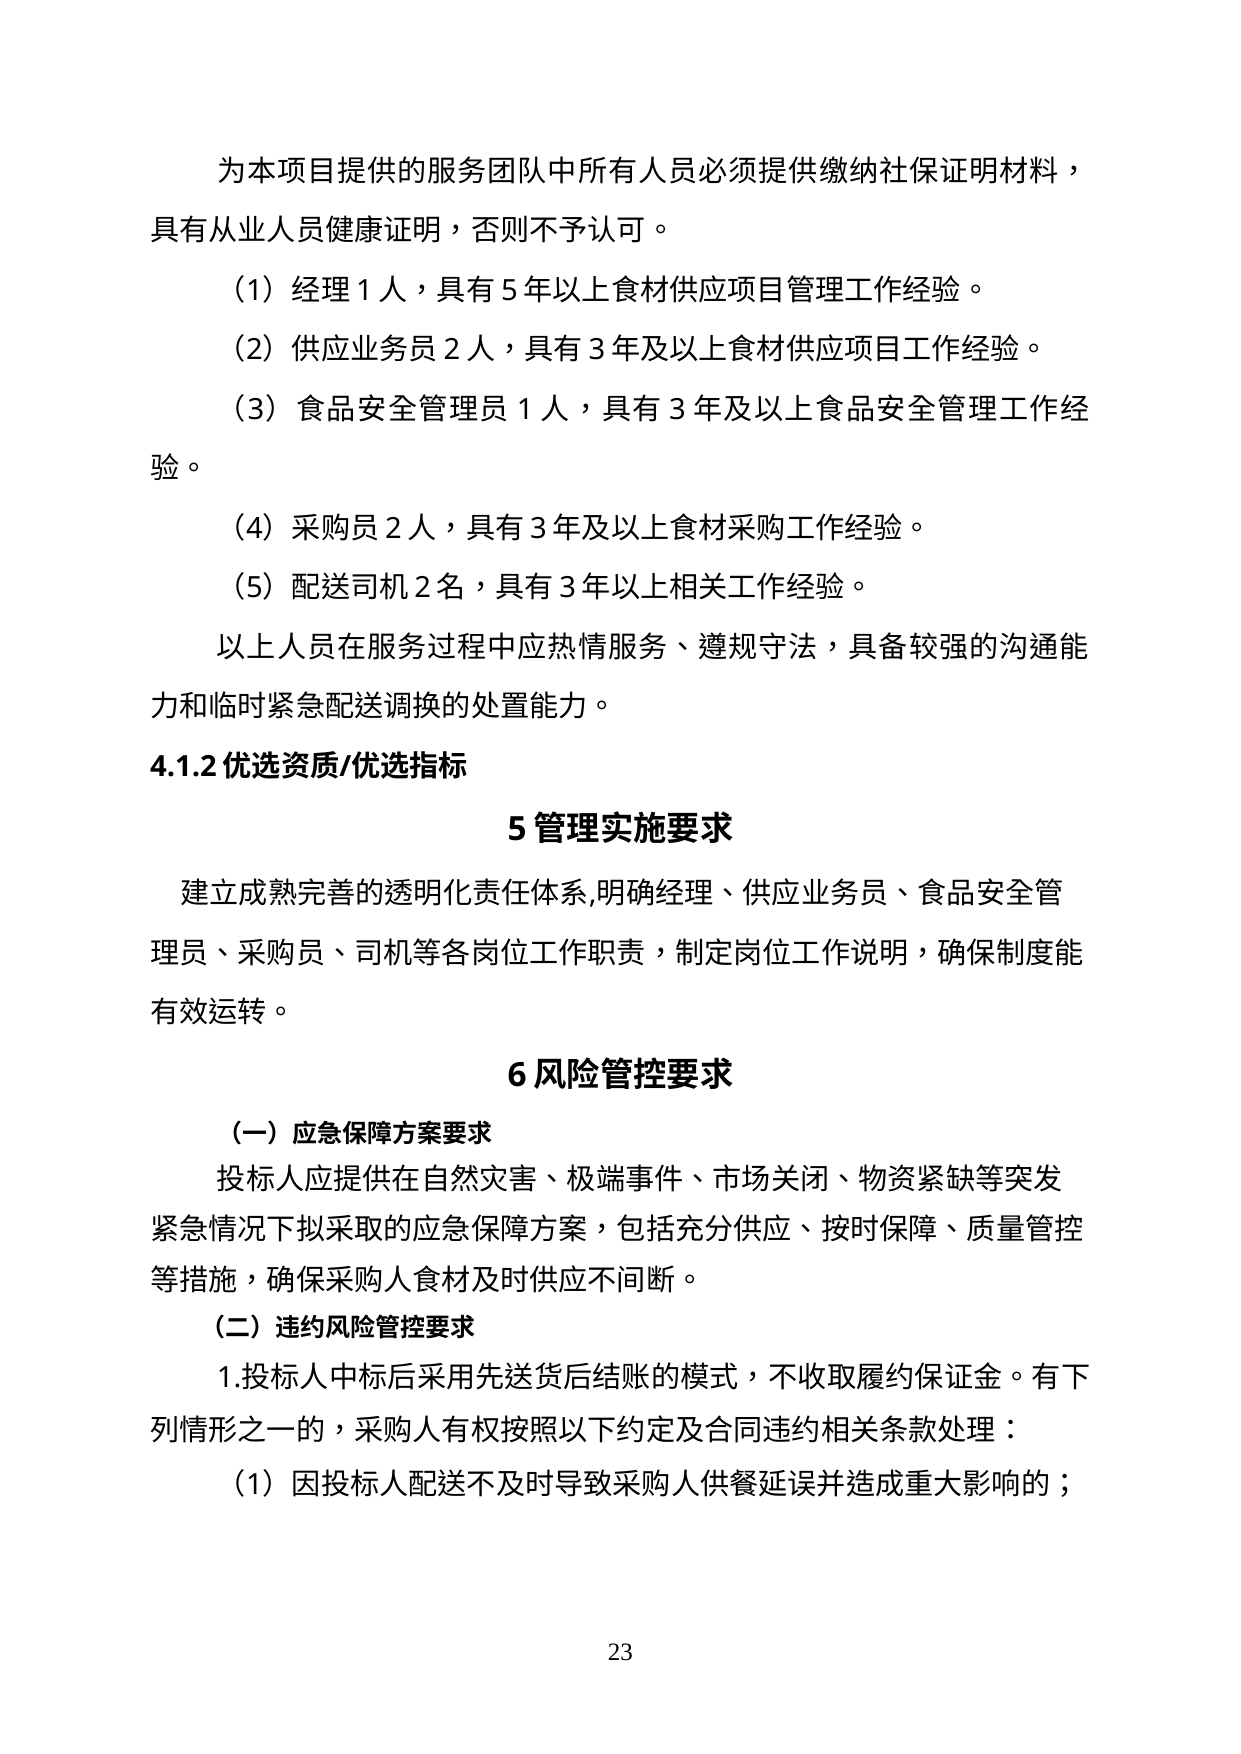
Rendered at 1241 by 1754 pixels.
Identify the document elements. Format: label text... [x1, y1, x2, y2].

text （3）食品安全管理员1人，具有3年及以上食品安全管理工作经验。 [150, 388, 1090, 487]
text （5）配送司机2名，具有3年以上相关工作经验。 [150, 566, 1090, 606]
text （4）采购员2人，具有3年及以上食材采购工作经验。 [150, 507, 1090, 547]
text （1）经理1人，具有5年以上食材供应项目管理工作经验。 [150, 269, 1090, 309]
text （1）因投标人配送不及时导致采购人供餐延误并造成重大影响的； [150, 1463, 1090, 1503]
subtitle 4.1.2优选资质/优选指标 [150, 745, 1090, 784]
subtitle 6风险管控要求 [150, 1051, 1090, 1096]
text 以上人员在服务过程中应热情服务、遵规守法，具备较强的沟通能力和临时紧急配送调换的处置能力。 [150, 626, 1090, 725]
text 为本项目提供的服务团队中所有人员必须提供缴纳社保证明材料，具有从业人员健康证明，否则不予认可。 [150, 150, 1090, 249]
subtitle 5管理实施要求 [150, 804, 1090, 850]
text （二）违约风险管控要求 [150, 1313, 1090, 1342]
text 建立成熟完善的透明化责任体系,明确经理、供应业务员、食品安全管理员、采购员、司机等各岗位工作职责，制定岗位工作说明，确保制度能有效运转。 [150, 872, 1090, 1031]
text （2）供应业务员2人，具有3年及以上食材供应项目工作经验。 [150, 328, 1090, 368]
text 1.投标人中标后采用先送货后结账的模式，不收取履约保证金。有下列情形之一的，采购人有权按照以下约定及合同违约相关条款处理： [150, 1356, 1090, 1446]
text 投标人应提供在自然灾害、极端事件、市场关闭、物资紧缺等突发紧急情况下拟采取的应急保障方案，包括充分供应、按时保障、质量管控等措施，确保采购人食材及时供应不间断。 [150, 1162, 1090, 1296]
text （一）应急保障方案要求 [150, 1119, 1090, 1148]
